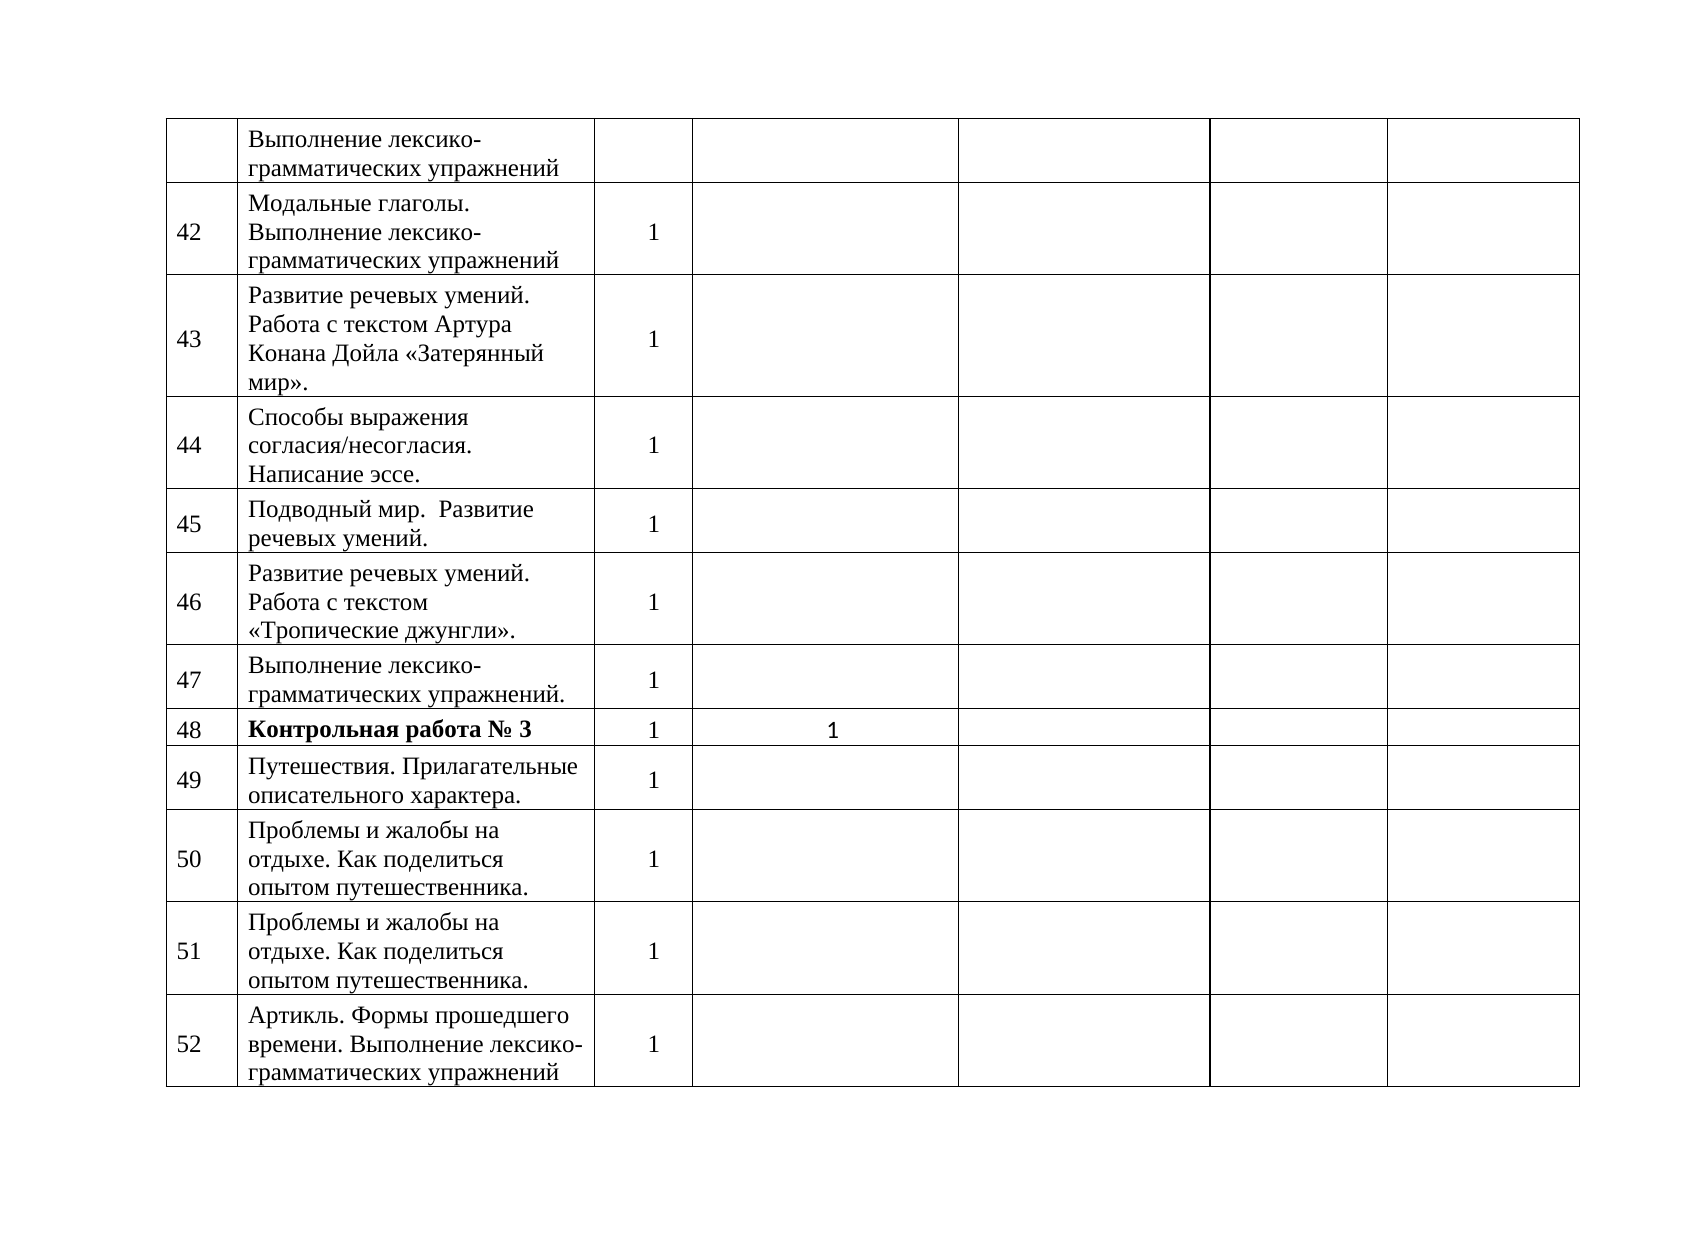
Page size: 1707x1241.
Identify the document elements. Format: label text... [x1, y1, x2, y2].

table_cell [959, 902, 1209, 994]
table_cell 45 [167, 489, 237, 552]
table_cell 1 [693, 709, 958, 745]
table_cell Путешествия. Прилагательные описательного характера. [238, 746, 594, 809]
table_cell 44 [167, 397, 237, 488]
table_cell 1 [595, 995, 692, 1086]
table_cell Выполнение лексико-грамматических упражнений. [238, 645, 594, 708]
table_cell [1388, 275, 1579, 396]
table_cell Развитие речевых умений. Работа с текстом Артура Конана Дойла «Затерянный мир». [238, 275, 594, 396]
table_cell [1388, 489, 1579, 552]
table_cell 1 [595, 275, 692, 396]
table_cell [1211, 119, 1387, 182]
table_cell [959, 645, 1209, 708]
table_cell [959, 183, 1209, 274]
table_cell [1211, 810, 1387, 901]
table_cell 1 [595, 746, 692, 809]
table_cell [693, 119, 958, 182]
table_cell [1211, 645, 1387, 708]
table_cell [1211, 995, 1387, 1086]
table_cell [1388, 709, 1579, 745]
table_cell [238, 183, 594, 274]
table_cell 42 [167, 183, 237, 274]
table_cell [693, 397, 958, 488]
table_cell [1211, 183, 1387, 274]
table_cell [1388, 397, 1579, 488]
table_cell [1388, 645, 1579, 708]
table_cell [693, 645, 958, 708]
table_cell [693, 810, 958, 901]
table_cell 1 [595, 709, 692, 745]
table_cell 43 [167, 275, 237, 396]
table_cell Проблемы и жалобы на отдыхе. Как поделиться опытом путешественника. [238, 810, 594, 901]
table_cell [1388, 119, 1579, 182]
table_cell [959, 119, 1209, 182]
table_cell 41 [167, 119, 237, 182]
table_cell [693, 275, 958, 396]
table_cell [959, 746, 1209, 809]
table_cell [959, 489, 1209, 552]
table_cell 1 [595, 902, 692, 994]
table_cell [1388, 902, 1579, 994]
table_cell Способы выражения согласия/несогласия. Написание эссе. [238, 397, 594, 488]
table_cell [1388, 746, 1579, 809]
table_cell 1 [595, 119, 692, 182]
table_cell Контрольная работа № 3 [238, 709, 594, 745]
table_cell [1388, 810, 1579, 901]
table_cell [238, 995, 594, 1086]
table_cell 51 [167, 902, 237, 994]
table_cell 46 [167, 553, 237, 644]
table_cell [959, 275, 1209, 396]
table_cell [1388, 995, 1579, 1086]
table_cell [1388, 183, 1579, 274]
table_cell 1 [595, 183, 692, 274]
table_cell 1 [595, 397, 692, 488]
table_cell 52 [167, 995, 237, 1086]
table_cell [1388, 553, 1579, 644]
table_cell [1211, 553, 1387, 644]
table_cell [1211, 489, 1387, 552]
table_cell 48 [167, 709, 237, 745]
table_cell [1211, 709, 1387, 745]
table_cell [693, 902, 958, 994]
table_cell [959, 397, 1209, 488]
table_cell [238, 119, 594, 182]
table_cell [693, 183, 958, 274]
table_cell 49 [167, 746, 237, 809]
table_cell [959, 709, 1209, 745]
table_cell [693, 995, 958, 1086]
table_cell [1211, 397, 1387, 488]
table_cell 1 [595, 553, 692, 644]
table_cell [693, 489, 958, 552]
table_cell [693, 553, 958, 644]
table_cell 1 [595, 645, 692, 708]
table_cell 50 [167, 810, 237, 901]
table_cell Проблемы и жалобы на отдыхе. Как поделиться опытом путешественника. [238, 902, 594, 994]
table_cell [1211, 746, 1387, 809]
table_cell [959, 810, 1209, 901]
table_cell 1 [595, 810, 692, 901]
table_cell [693, 746, 958, 809]
table_cell [1211, 275, 1387, 396]
table_cell [959, 553, 1209, 644]
table_cell [959, 995, 1209, 1086]
table_cell 1 [595, 489, 692, 552]
table_cell [1211, 902, 1387, 994]
table_cell Развитие речевых умений. Работа с текстом «Тропические джунгли». [238, 553, 594, 644]
table_cell 47 [167, 645, 237, 708]
table_cell Подводный мир. Развитие речевых умений. [238, 489, 594, 552]
